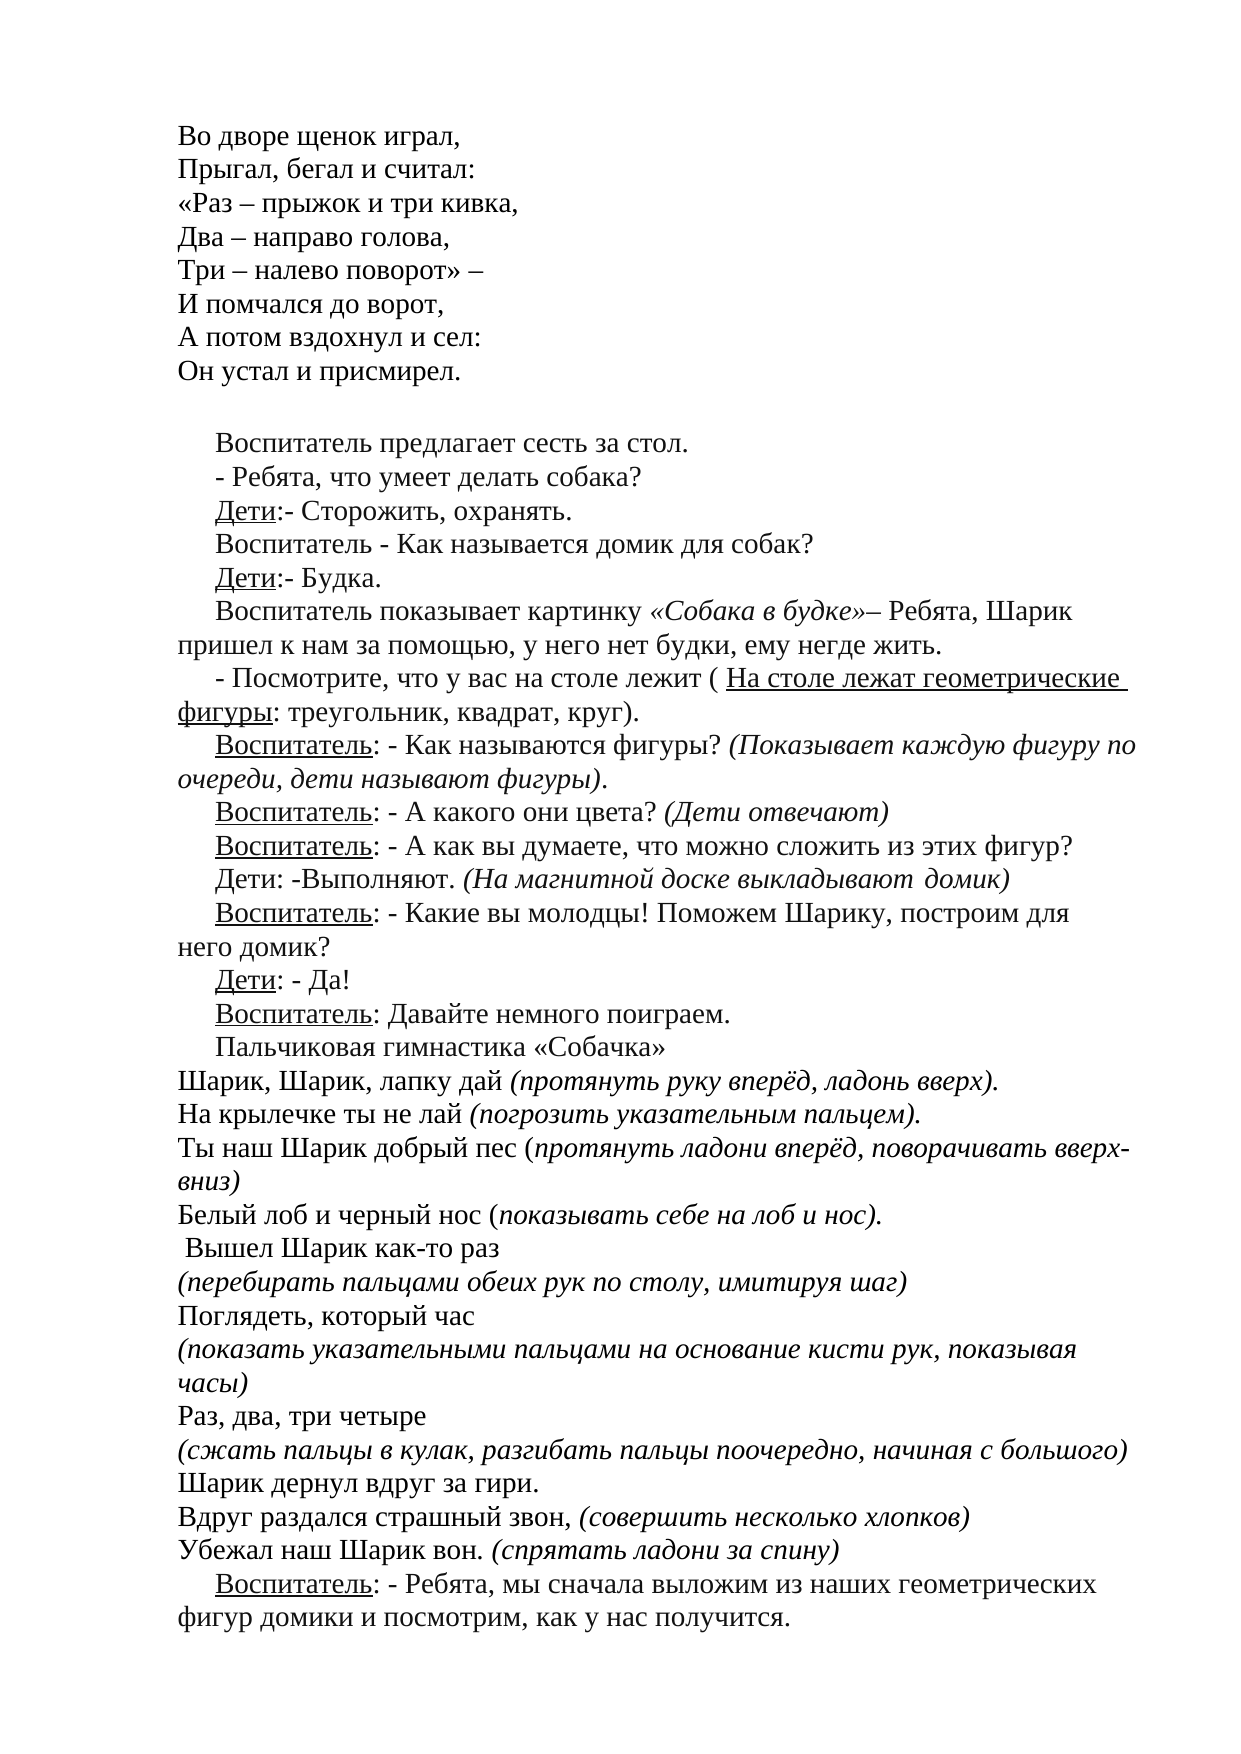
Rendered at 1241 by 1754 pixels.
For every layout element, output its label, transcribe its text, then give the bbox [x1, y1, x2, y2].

text Дети: - Да! [177, 962, 1152, 996]
text (перебирать пальцами обеих рук по столу, имитируя шаг) [177, 1264, 1152, 1298]
text Воспитатель - Как называется домик для собак? [177, 526, 1152, 560]
text Убежал наш Шарик вон. (спрятать ладони за спину) [177, 1532, 1152, 1566]
text - Посмотрите, что у вас на столе лежит ( На столе лежат геометрические фигуры: треугольник, квадрат, круг). [177, 660, 1152, 727]
text Воспитатель: - Какие вы молодцы! Поможем Шарику, построим для него домик? [177, 895, 1152, 962]
text Дети:- Будка. [177, 560, 1152, 593]
text Воспитатель предлагает сесть за стол. [177, 426, 1152, 459]
text Воспитатель показывает картинку «Собака в будке»– Ребята, Шарик пришел к нам за помощью, у него нет будки, ему негде жить. [177, 593, 1152, 660]
text - Ребята, что умеет делать собака? [177, 459, 1152, 493]
text Вышел Шарик как-то раз [177, 1231, 1152, 1264]
text Воспитатель: Давайте немного поиграем. [177, 996, 1152, 1029]
text Дети: -Выполняют. (На магнитной доске выкладывают домик) [177, 862, 1152, 895]
text Вдруг раздался страшный звон, (совершить несколько хлопков) [177, 1499, 1152, 1532]
text Шарик дернул вдруг за гири. [177, 1465, 1152, 1499]
text Поглядеть, который час [177, 1298, 1152, 1331]
text На крылечке ты не лай (погрозить указательным пальцем). [177, 1096, 1152, 1130]
text Ты наш Шарик добрый пес (протянуть ладони вперёд, поворачивать вверх-вниз) [177, 1130, 1152, 1197]
text Шарик, Шарик, лапку дай (протянуть руку вперёд, ладонь вверх). [177, 1063, 1152, 1096]
text Во дворе щенок играл, Прыгал, бегал и считал: «Раз – прыжок и три кивка, Два – направо голова, Три – налево поворот» – И помчался до ворот, А потом вздохнул и сел: Он устал и присмирел. [177, 118, 1152, 386]
text Белый лоб и черный нос (показывать себе на лоб и нос). [177, 1197, 1152, 1231]
text Воспитатель: - А какого они цвета? (Дети отвечают) [177, 794, 1152, 828]
text Воспитатель: - А как вы думаете, что можно сложить из этих фигур? [177, 828, 1152, 862]
text Дети:- Сторожить, охранять. [177, 493, 1152, 526]
text (сжать пальцы в кулак, разгибать пальцы поочередно, начиная с большого) [177, 1432, 1152, 1465]
text Воспитатель: - Как называются фигуры? (Показывает каждую фигуру по очереди, дети называют фигуры). [177, 727, 1152, 794]
text Пальчиковая гимнастика «Собачка» [177, 1029, 1152, 1063]
text Воспитатель: - Ребята, мы сначала выложим из наших геометрических фигур домики и посмотрим, как у нас получится. [177, 1566, 1152, 1633]
text (показать указательными пальцами на основание кисти рук, показывая часы) [177, 1331, 1152, 1398]
text Раз, два, три четыре [177, 1398, 1152, 1432]
